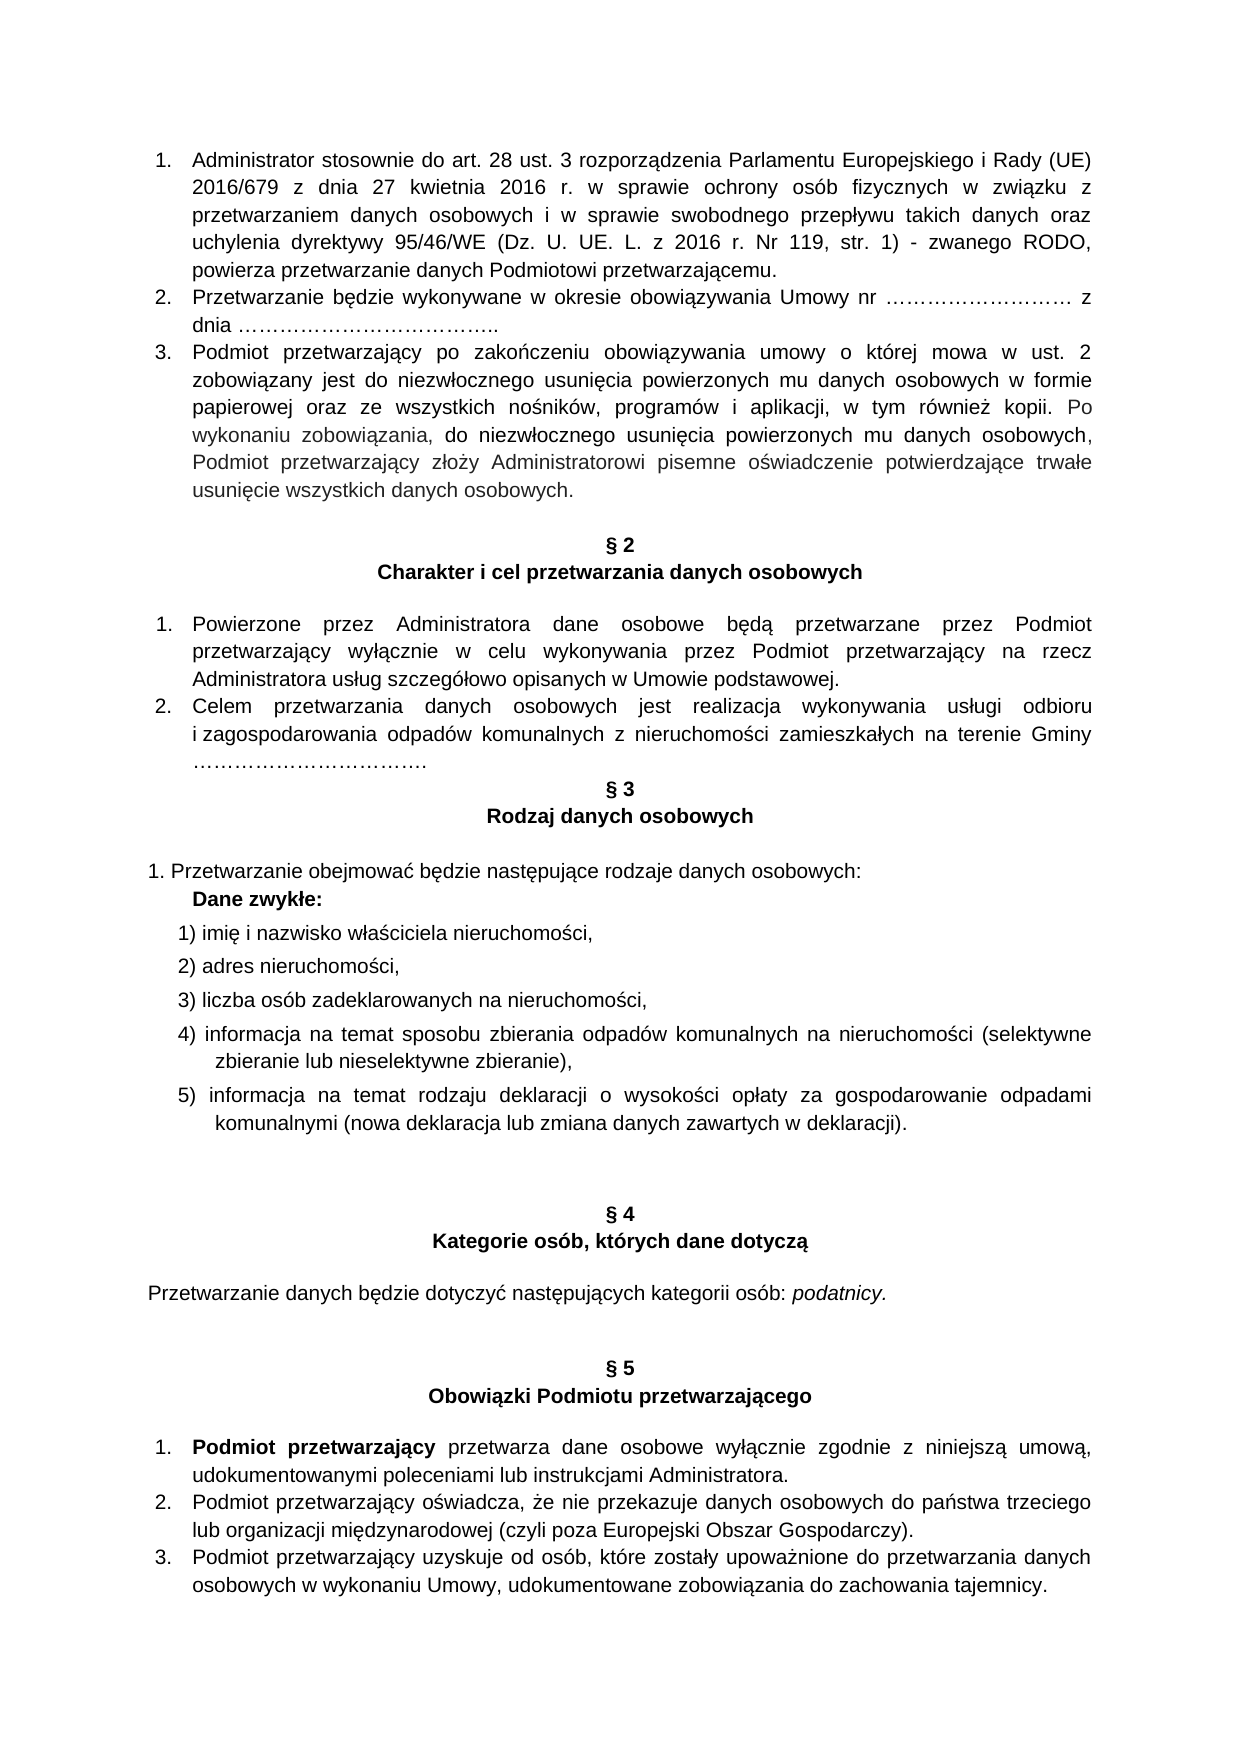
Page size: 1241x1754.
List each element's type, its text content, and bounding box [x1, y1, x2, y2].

text 3) liczba osób zadeklarowanych na nieruchomości, [178, 988, 1093, 1012]
list Podmiot przetwarzający oświadcza, że nie przekazuje danych osobowych do państwa trzeciego lub organizacji międzynarodowej (czyli poza Europejski Obszar Gospodarczy). [154, 1490, 1093, 1542]
text 4) informacja na temat sposobu zbierania odpadów komunalnych na nieruchomości (selektywne zbieranie lub nieselektywne zbieranie), [178, 1022, 1093, 1073]
text 2) adres nieruchomości, [178, 954, 1093, 978]
text Charakter i cel przetwarzania danych osobowych [148, 560, 1093, 584]
text Rodzaj danych osobowych [148, 804, 1093, 828]
list Podmiot przetwarzający uzyskuje od osób, które zostały upoważnione do przetwarzania danych osobowych w wykonaniu Umowy, udokumentowane zobowiązania do zachowania tajemnicy. [154, 1545, 1093, 1597]
text 1) imię i nazwisko właściciela nieruchomości, [178, 920, 1093, 944]
list Celem przetwarzania danych osobowych jest realizacja wykonywania usługi odbioru i zagospodarowania odpadów komunalnych z nieruchomości zamieszkałych na terenie Gminy ……………………………. [154, 694, 1093, 773]
text 5) informacja na temat rodzaju deklaracji o wysokości opłaty za gospodarowanie odpadami komunalnymi (nowa deklaracja lub zmiana danych zawartych w deklaracji). [178, 1083, 1093, 1134]
text § 5 [148, 1356, 1093, 1380]
list Podmiot przetwarzający po zakończeniu obowiązywania umowy o której mowa w ust. 2 zobowiązany jest do niezwłocznego usunięcia powierzonych mu danych osobowych w formie papierowej oraz ze wszystkich nośników, programów i aplikacji, w tym również kopii. Po wykonaniu zobowiązania, do niezwłocznego usunięcia powierzonych mu danych osobowych, Podmiot przetwarzający złoży Administratorowi pisemne oświadczenie potwierdzające trwałe usunięcie wszystkich danych osobowych. [154, 340, 1093, 502]
list Powierzone przez Administratora dane osobowe będą przetwarzane przez Podmiot przetwarzający wyłącznie w celu wykonywania przez Podmiot przetwarzający na rzecz Administratora usług szczegółowo opisanych w Umowie podstawowej. [156, 612, 1093, 691]
text § 4 [148, 1202, 1093, 1226]
list Przetwarzanie będzie wykonywane w okresie obowiązywania Umowy nr ……………………… z dnia ……………………………….. [154, 285, 1093, 337]
text Przetwarzanie danych będzie dotyczyć następujących kategorii osób: podatnicy. [148, 1281, 1093, 1305]
text 1. Przetwarzanie obejmować będzie następujące rodzaje danych osobowych: [148, 859, 1093, 883]
text Dane zwykłe: [192, 887, 1093, 911]
list Administrator stosownie do art. 28 ust. 3 rozporządzenia Parlamentu Europejskiego i Rady (UE) 2016/679 z dnia 27 kwietnia 2016 r. w sprawie ochrony osób fizycznych w związku z przetwarzaniem danych osobowych i w sprawie swobodnego przepływu takich danych oraz uchylenia dyrektywy 95/46/WE (Dz. U. UE. L. z 2016 r. Nr 119, str. 1) - zwanego RODO, powierza przetwarzanie danych Podmiotowi przetwarzającemu. [155, 148, 1093, 282]
text § 2 [148, 533, 1093, 557]
text Kategorie osób, których dane dotyczą [148, 1229, 1093, 1253]
list Podmiot przetwarzający przetwarza dane osobowe wyłącznie zgodnie z niniejszą umową, udokumentowanymi poleceniami lub instrukcjami Administratora. [154, 1435, 1093, 1487]
text § 3 [148, 777, 1093, 801]
text Obowiązki Podmiotu przetwarzającego [148, 1384, 1093, 1408]
